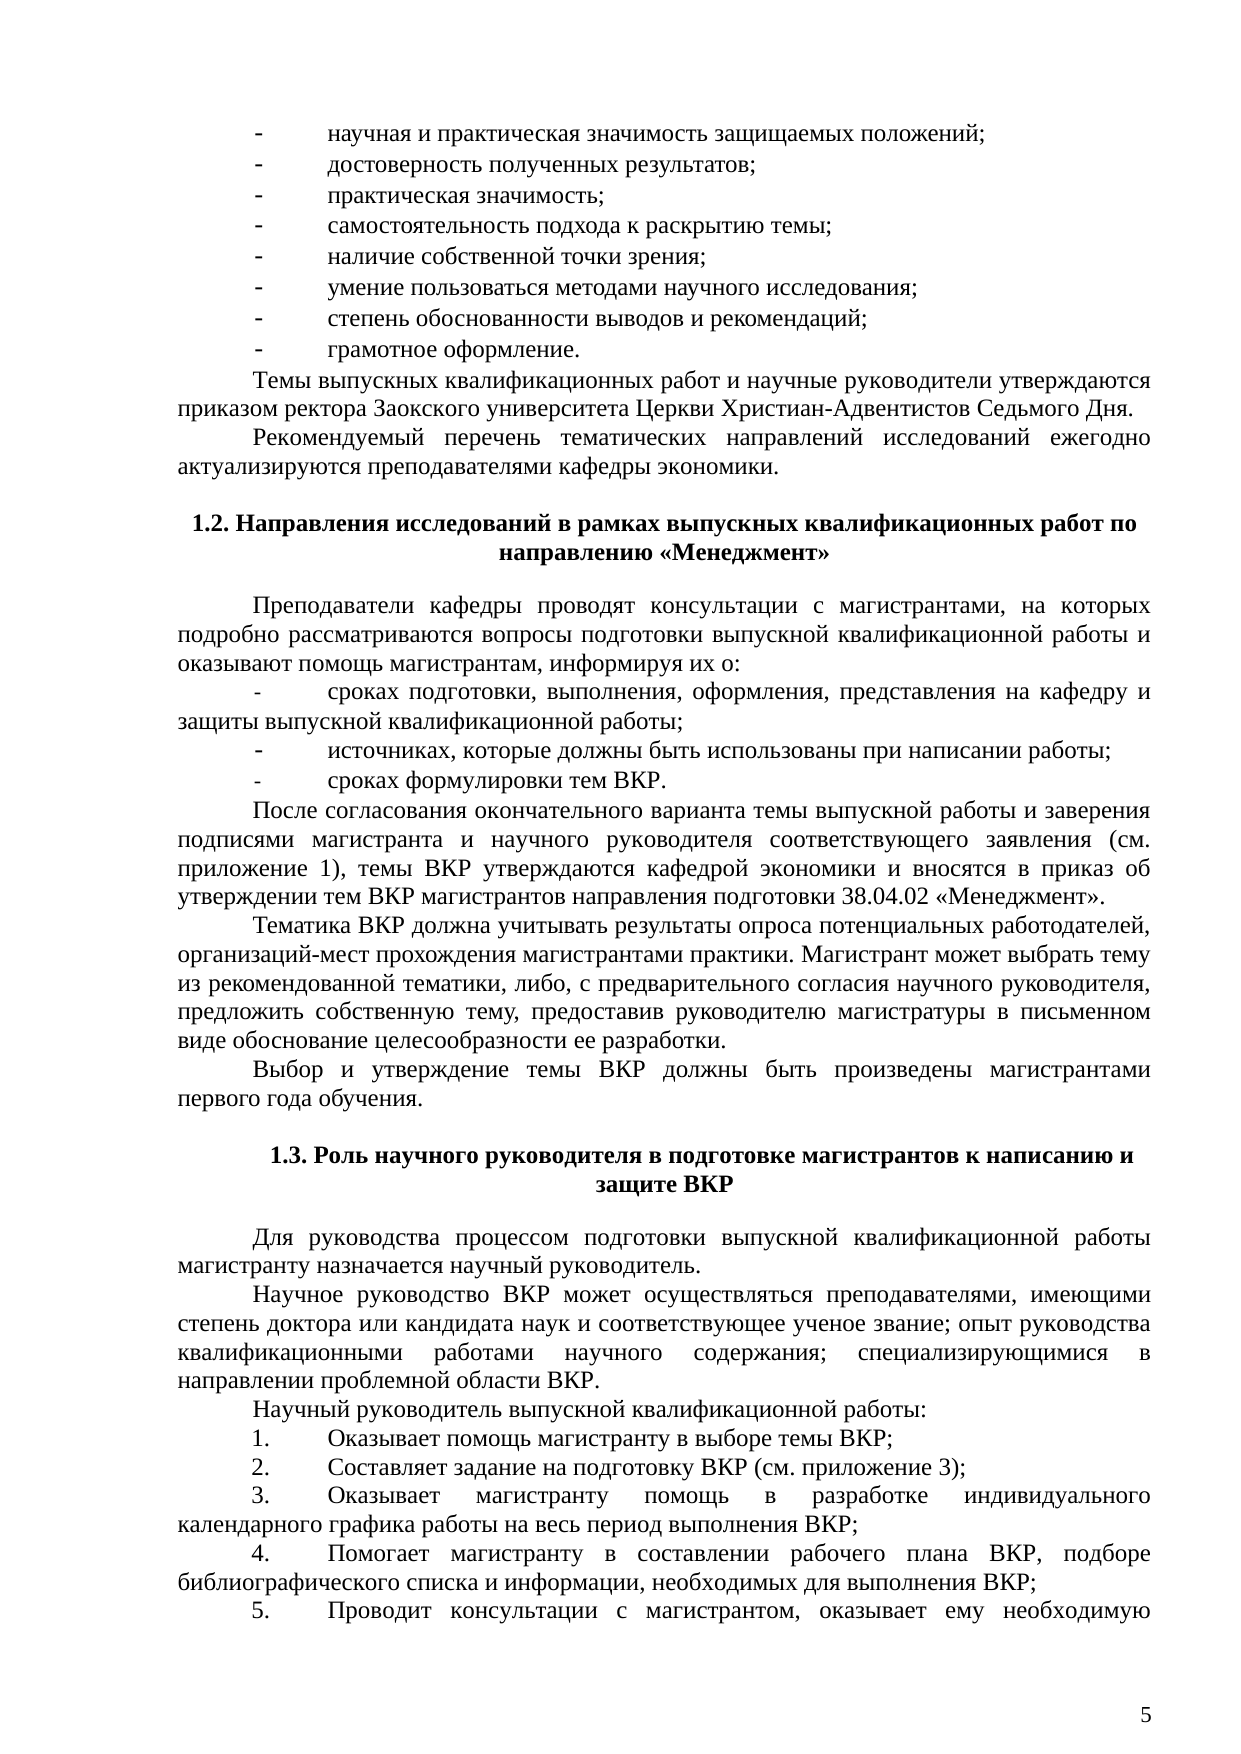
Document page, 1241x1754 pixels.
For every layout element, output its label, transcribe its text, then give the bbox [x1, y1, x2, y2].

text После согласования окончательного варианта темы выпускной работы и заверения подписями магистранта и научного руководителя соответствующего заявления (см. приложение 1), темы ВКР утверждаются кафедрой экономики и вносятся в приказ об утверждении тем ВКР магистрантов направления подготовки 38.04.02 «Менеджмент». [177, 795, 1152, 910]
list Оказывает помощь магистранту в выборе темы ВКР; [177, 1423, 1152, 1452]
subtitle степень обоснованности выводов и рекомендаций; [177, 303, 1152, 334]
subtitle Тематика ВКР должна учитывать результаты опроса потенциальных работодателей, организаций-мест прохождения магистрантами практики. Магистрант может выбрать тему из рекомендованной тематики, либо, с предварительного согласия научного руководителя, предложить собственную тему, предоставив руководителю магистратуры в письменном виде обоснование целесообразности ее разработки. [177, 910, 1152, 1054]
text 1.3. Роль научного руководителя в подготовке магистрантов к написанию и защите ВКР [177, 1140, 1152, 1198]
subtitle наличие собственной точки зрения; [177, 241, 1152, 272]
subtitle достоверность полученных результатов; [177, 149, 1152, 180]
list Составляет задание на подготовку ВКР (см. приложение 3); [177, 1452, 1152, 1480]
subtitle самостоятельность подхода к раскрытию темы; [177, 211, 1152, 241]
text Преподаватели кафедры проводят консультации с магистрантами, на которых подробно рассматриваются вопросы подготовки выпускной квалификационной работы и оказывают помощь магистрантам, информируя их о: [177, 590, 1152, 676]
subtitle грамотное оформление. [177, 334, 1152, 365]
list сроках формулировки тем ВКР. [177, 766, 1152, 795]
text Научный руководитель выпускной квалификационной работы: [177, 1394, 1152, 1423]
subtitle научная и практическая значимость защищаемых положений; [177, 118, 1152, 149]
text Научное руководство ВКР может осуществляться преподавателями, имеющими степень доктора или кандидата наук и соответствующее ученое звание; опыт руководства квалификационными работами научного содержания; специализирующимися в направлении проблемной области ВКР. [177, 1279, 1152, 1394]
subtitle Выбор и утверждение темы ВКР должны быть произведены магистрантами первого года обучения. [177, 1054, 1152, 1111]
list Оказывает магистранту помощь в разработке индивидуального календарного графика работы на весь период выполнения ВКР; [177, 1480, 1152, 1538]
text Рекомендуемый перечень тематических направлений исследований ежегодно актуализируются преподавателями кафедры экономики. [177, 422, 1152, 480]
text Для руководства процессом подготовки выпускной квалификационной работы магистранту назначается научный руководитель. [177, 1222, 1152, 1279]
list сроках подготовки, выполнения, оформления, представления на кафедру и защиты выпускной квалификационной работы; [177, 676, 1152, 735]
subtitle практическая значимость; [177, 180, 1152, 211]
text 1.2. Направления исследований в рамках выпускных квалификационных работ по направлению «Менеджмент» [177, 508, 1152, 566]
list Помогает магистранту в составлении рабочего плана ВКР, подборе библиографического списка и информации, необходимых для выполнения ВКР; [177, 1538, 1152, 1595]
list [177, 1595, 1152, 1624]
list источниках, которые должны быть использованы при написании работы; [177, 735, 1152, 766]
text Темы выпускных квалификационных работ и научные руководители утверждаются приказом ректора Заокского университета Церкви Христиан-Адвентистов Седьмого Дня. [177, 365, 1152, 422]
subtitle умение пользоваться методами научного исследования; [177, 272, 1152, 303]
